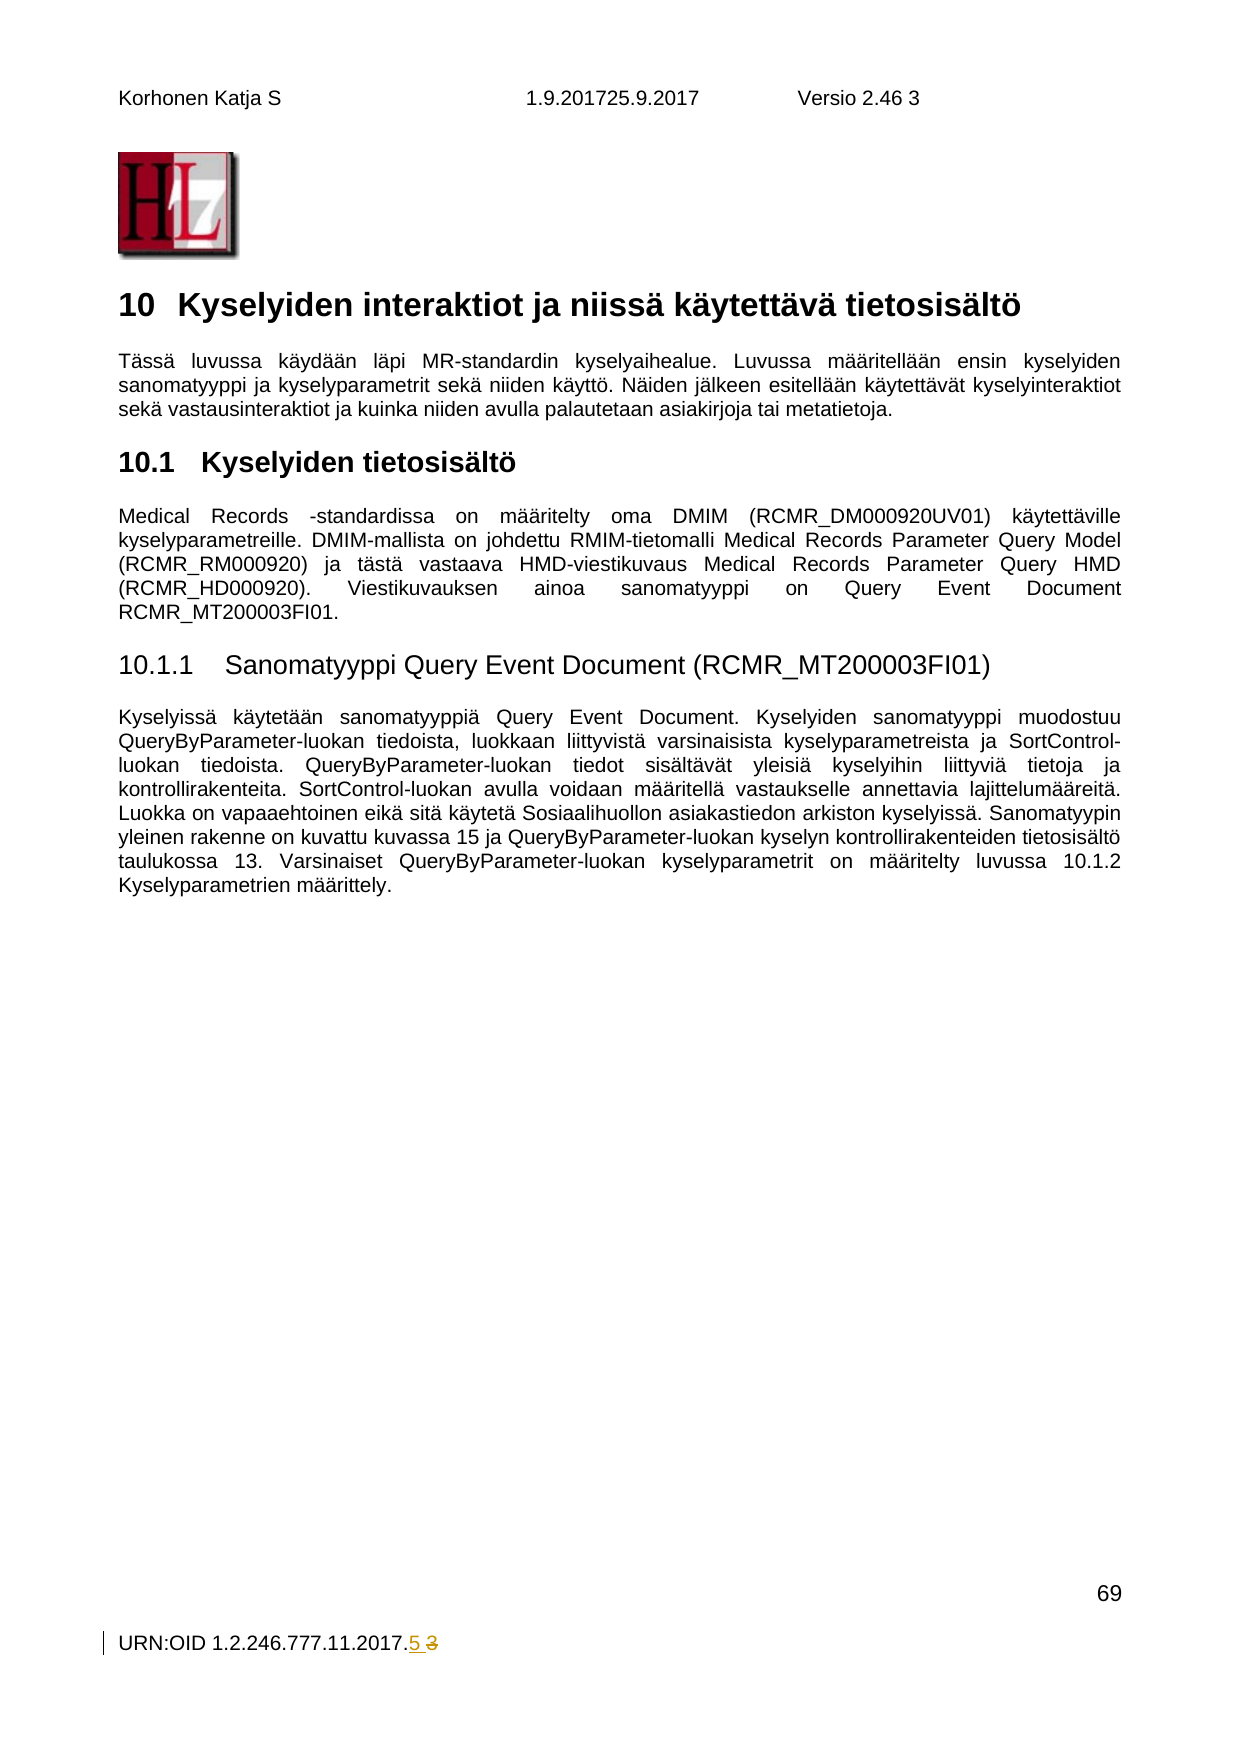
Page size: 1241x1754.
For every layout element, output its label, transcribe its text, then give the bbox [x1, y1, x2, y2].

text Medical Records -standardissa on määritelty oma DMIM (RCMR_DM000920UV01) käytettäville kyselyparametreille. DMIM-mallista on johdettu RMIM-tietomalli Medical Records Parameter Query Model (RCMR_RM000920) ja tästä vastaava HMD-viestikuvaus Medical Records Parameter Query HMD (RCMR_HD000920). Viestikuvauksen ainoa sanomatyyppi on Query Event Document RCMR_MT200003FI01. [118, 504, 1122, 624]
picture [118, 152, 241, 260]
subtitle Kyselyiden interaktiot ja niissä käytettävä tietosisältö [118, 285, 1122, 323]
subtitle Kyselyiden tietosisältö [118, 445, 1122, 479]
subtitle Sanomatyyppi Query Event Document (RCMR_MT200003FI01) [118, 649, 1122, 680]
text Kyselyissä käytetään sanomatyyppiä Query Event Document. Kyselyiden sanomatyyppi muodostuu QueryByParameter-luokan tiedoista, luokkaan liittyvistä varsinaisista kyselyparametreista ja SortControl-luokan tiedoista. QueryByParameter-luokan tiedot sisältävät yleisiä kyselyihin liittyviä tietoja ja kontrollirakenteita. SortControl-luokan avulla voidaan määritellä vastaukselle annettavia lajittelumääreitä. Luokka on vapaaehtoinen eikä sitä käytetä Sosiaalihuollon asiakastiedon arkiston kyselyissä. Sanomatyypin yleinen rakenne on kuvattu kuvassa 15 ja QueryByParameter-luokan kyselyn kontrollirakenteiden tietosisältö taulukossa 13. Varsinaiset QueryByParameter-luokan kyselyparametrit on määritelty luvussa 10.1.2 Kyselyparametrien määrittely. [118, 705, 1122, 897]
text Tässä luvussa käydään läpi MR-standardin kyselyaihealue. Luvussa määritellään ensin kyselyiden sanomatyyppi ja kyselyparametrit sekä niiden käyttö. Näiden jälkeen esitellään käytettävät kyselyinteraktiot sekä vastausinteraktiot ja kuinka niiden avulla palautetaan asiakirjoja tai metatietoja. [118, 348, 1122, 420]
